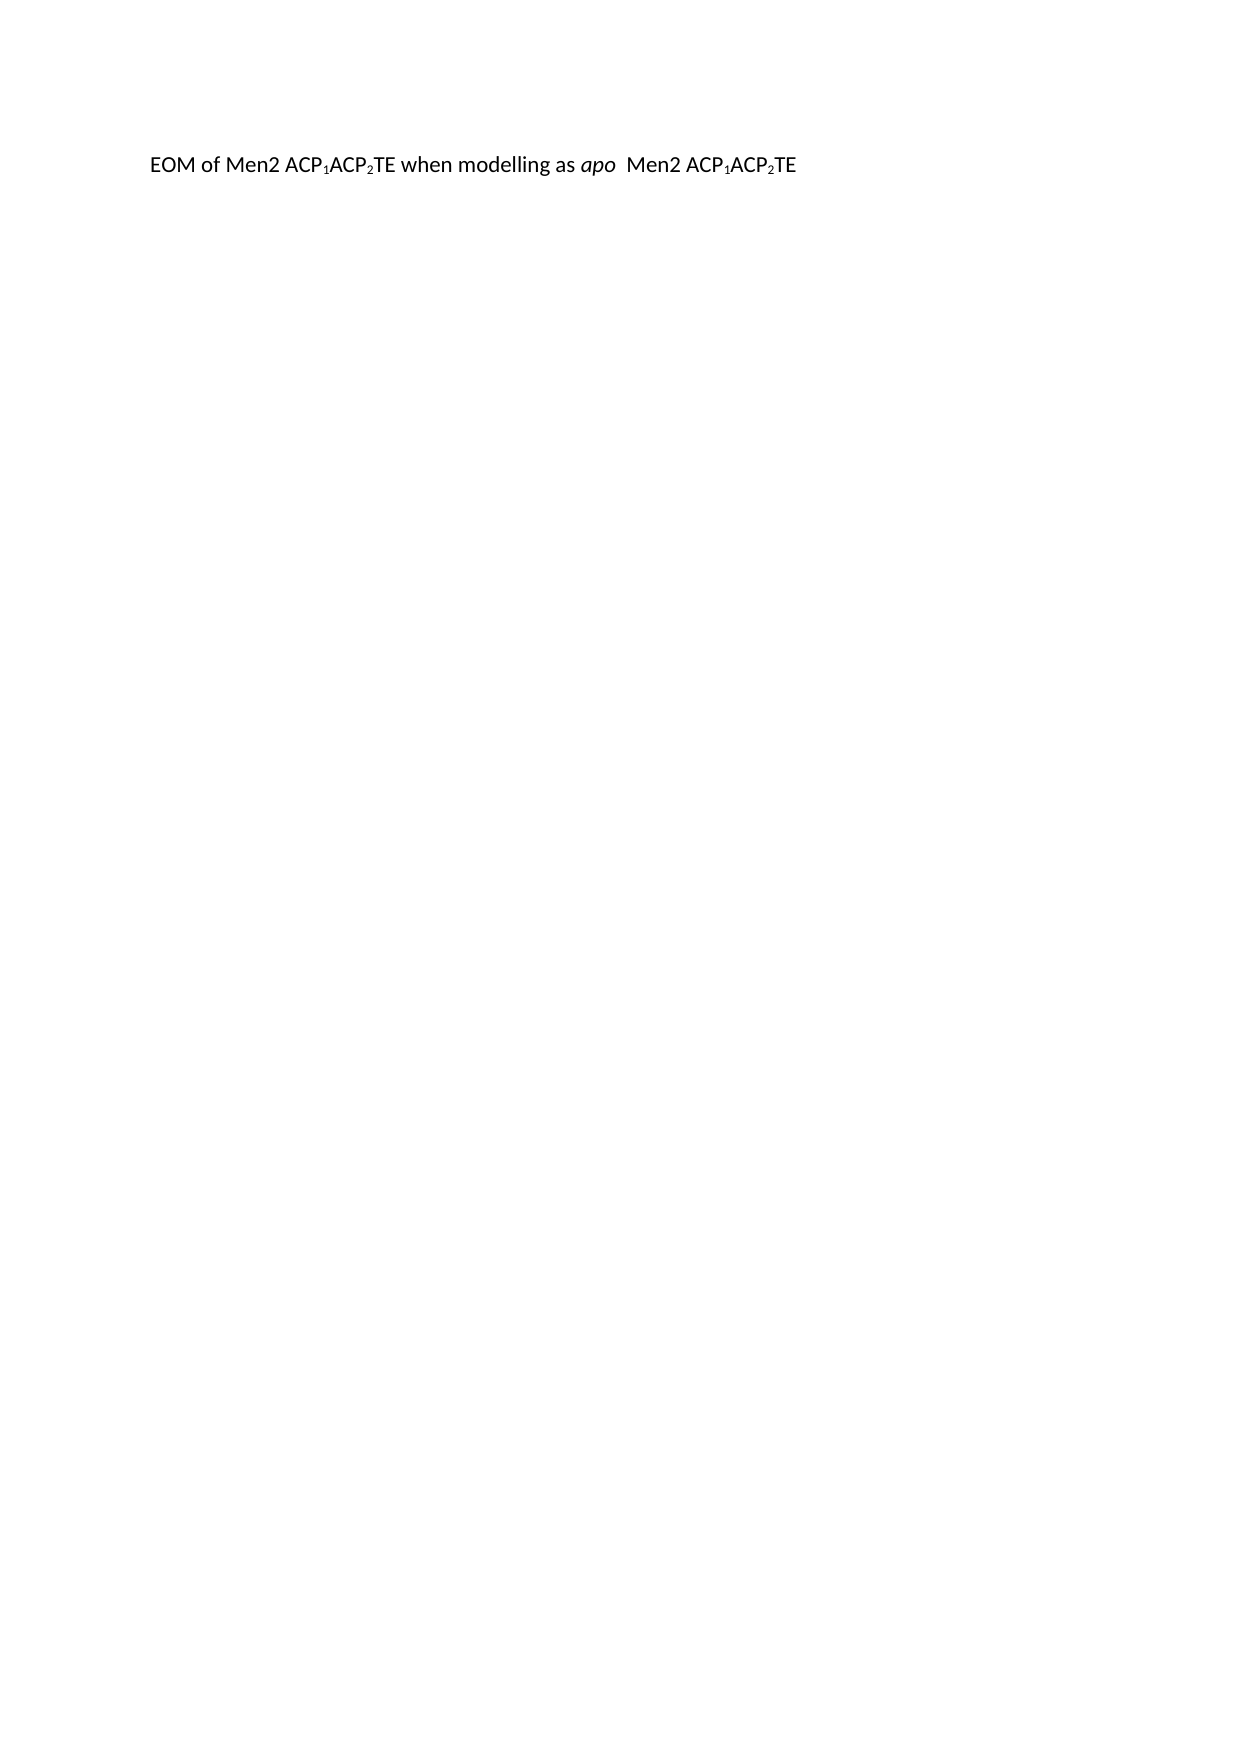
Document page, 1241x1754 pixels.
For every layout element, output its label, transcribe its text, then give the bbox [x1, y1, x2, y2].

text EOM of Men2 ACP1ACP2TE when modelling as apo Men2 ACP1ACP2TE [150, 150, 1090, 178]
